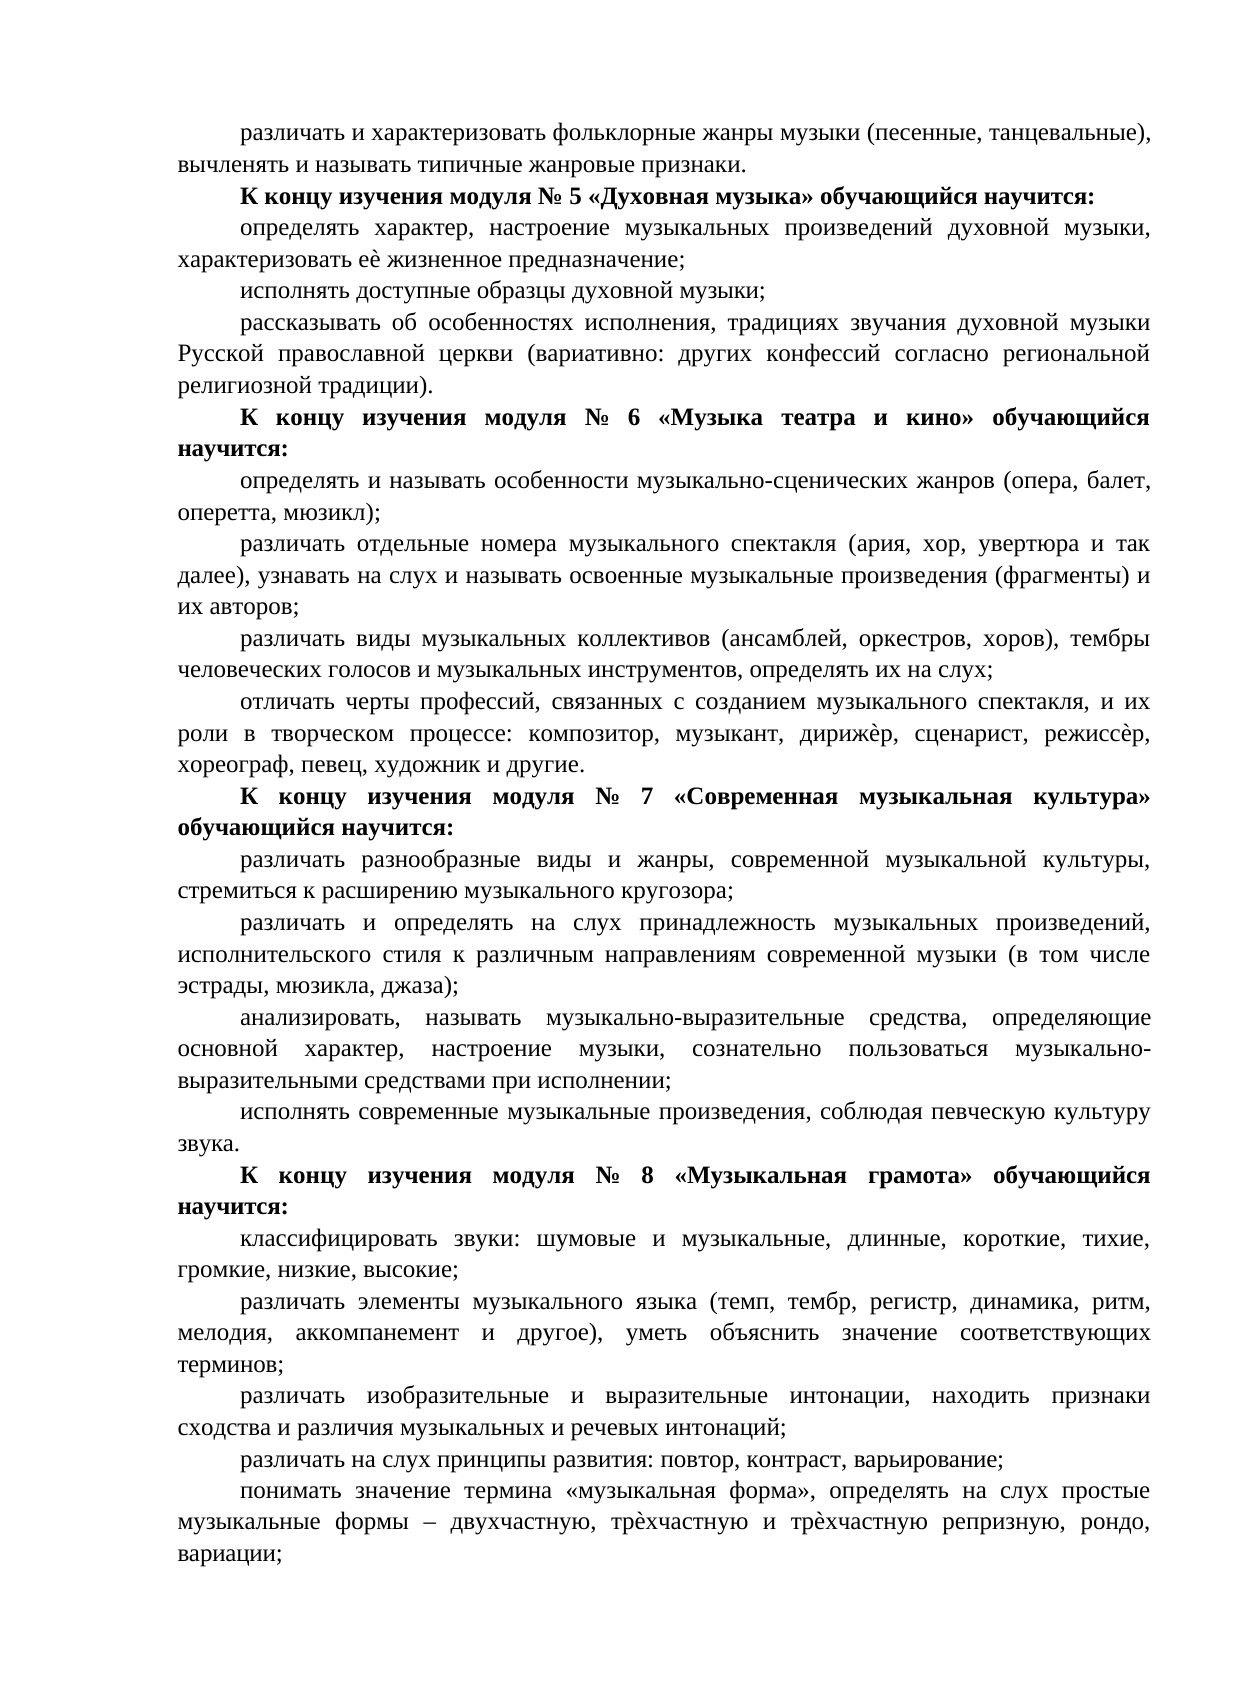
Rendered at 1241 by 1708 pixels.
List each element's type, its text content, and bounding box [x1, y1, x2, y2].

subtitle К концу изучения модуля № 5 «Духовная музыка» обучающийся научится: [240, 181, 1163, 209]
text понимать значение термина «музыкальная форма», определять на слух простые музыкальные формы – двухчастную, трѐхчастную и трѐхчастную репризную, рондо, вариации; [177, 1475, 1151, 1567]
text различать и определять на слух принадлежность музыкальных произведений, исполнительского стиля к различным направлениям современной музыки (в том числе эстрады, мюзикла, джаза); [177, 907, 1151, 999]
text различать изобразительные и выразительные интонации, находить признаки сходства и различия музыкальных и речевых интонаций; [177, 1381, 1151, 1441]
subtitle К концу изучения модуля № 7 «Современная музыкальная культура» обучающийся научится: [177, 781, 1152, 841]
subtitle К концу изучения модуля № 8 «Музыкальная грамота» обучающийся научится: [177, 1160, 1151, 1220]
text классифицировать звуки: шумовые и музыкальные, длинные, короткие, тихие, громкие, низкие, высокие; [177, 1223, 1151, 1283]
text рассказывать об особенностях исполнения, традициях звучания духовной музыки Русской православной церкви (вариативно: других конфессий согласно региональной религиозной традиции). [177, 307, 1151, 398]
text различать отдельные номера музыкального спектакля (ария, хор, увертюра и так далее), узнавать на слух и называть освоенные музыкальные произведения (фрагменты) и их авторов; [177, 528, 1151, 620]
text различать виды музыкальных коллективов (ансамблей, оркестров, хоров), тембры человеческих голосов и музыкальных инструментов, определять их на слух; [177, 623, 1151, 683]
text исполнять доступные образцы духовной музыки; [240, 275, 1163, 304]
text различать элементы музыкального языка (темп, тембр, регистр, динамика, ритм, мелодия, аккомпанемент и другое), уметь объяснить значение соответствующих терминов; [177, 1286, 1152, 1378]
text различать разнообразные виды и жанры, современной музыкальной культуры, стремиться к расширению музыкального кругозора; [177, 844, 1151, 904]
text анализировать, называть музыкально-выразительные средства, определяющие основной характер, настроение музыки, сознательно пользоваться музыкально- выразительными средствами при исполнении; [177, 1002, 1152, 1094]
text отличать черты профессий, связанных с созданием музыкального спектакля, и их роли в творческом процессе: композитор, музыкант, дирижѐр, сценарист, режиссѐр, хореограф, певец, художник и другие. [177, 686, 1152, 778]
text различать и характеризовать фольклорные жанры музыки (песенные, танцевальные), вычленять и называть типичные жанровые признаки. [177, 117, 1151, 177]
text определять характер, настроение музыкальных произведений духовной музыки, характеризовать еѐ жизненное предназначение; [177, 212, 1151, 272]
text исполнять современные музыкальные произведения, соблюдая певческую культуру звука. [177, 1096, 1152, 1157]
subtitle К концу изучения модуля № 6 «Музыка театра и кино» обучающийся научится: [177, 402, 1151, 462]
text различать на слух принципы развития: повтор, контраст, варьирование; [240, 1444, 1163, 1472]
text определять и называть особенности музыкально-сценических жанров (опера, балет, оперетта, мюзикл); [177, 465, 1152, 525]
